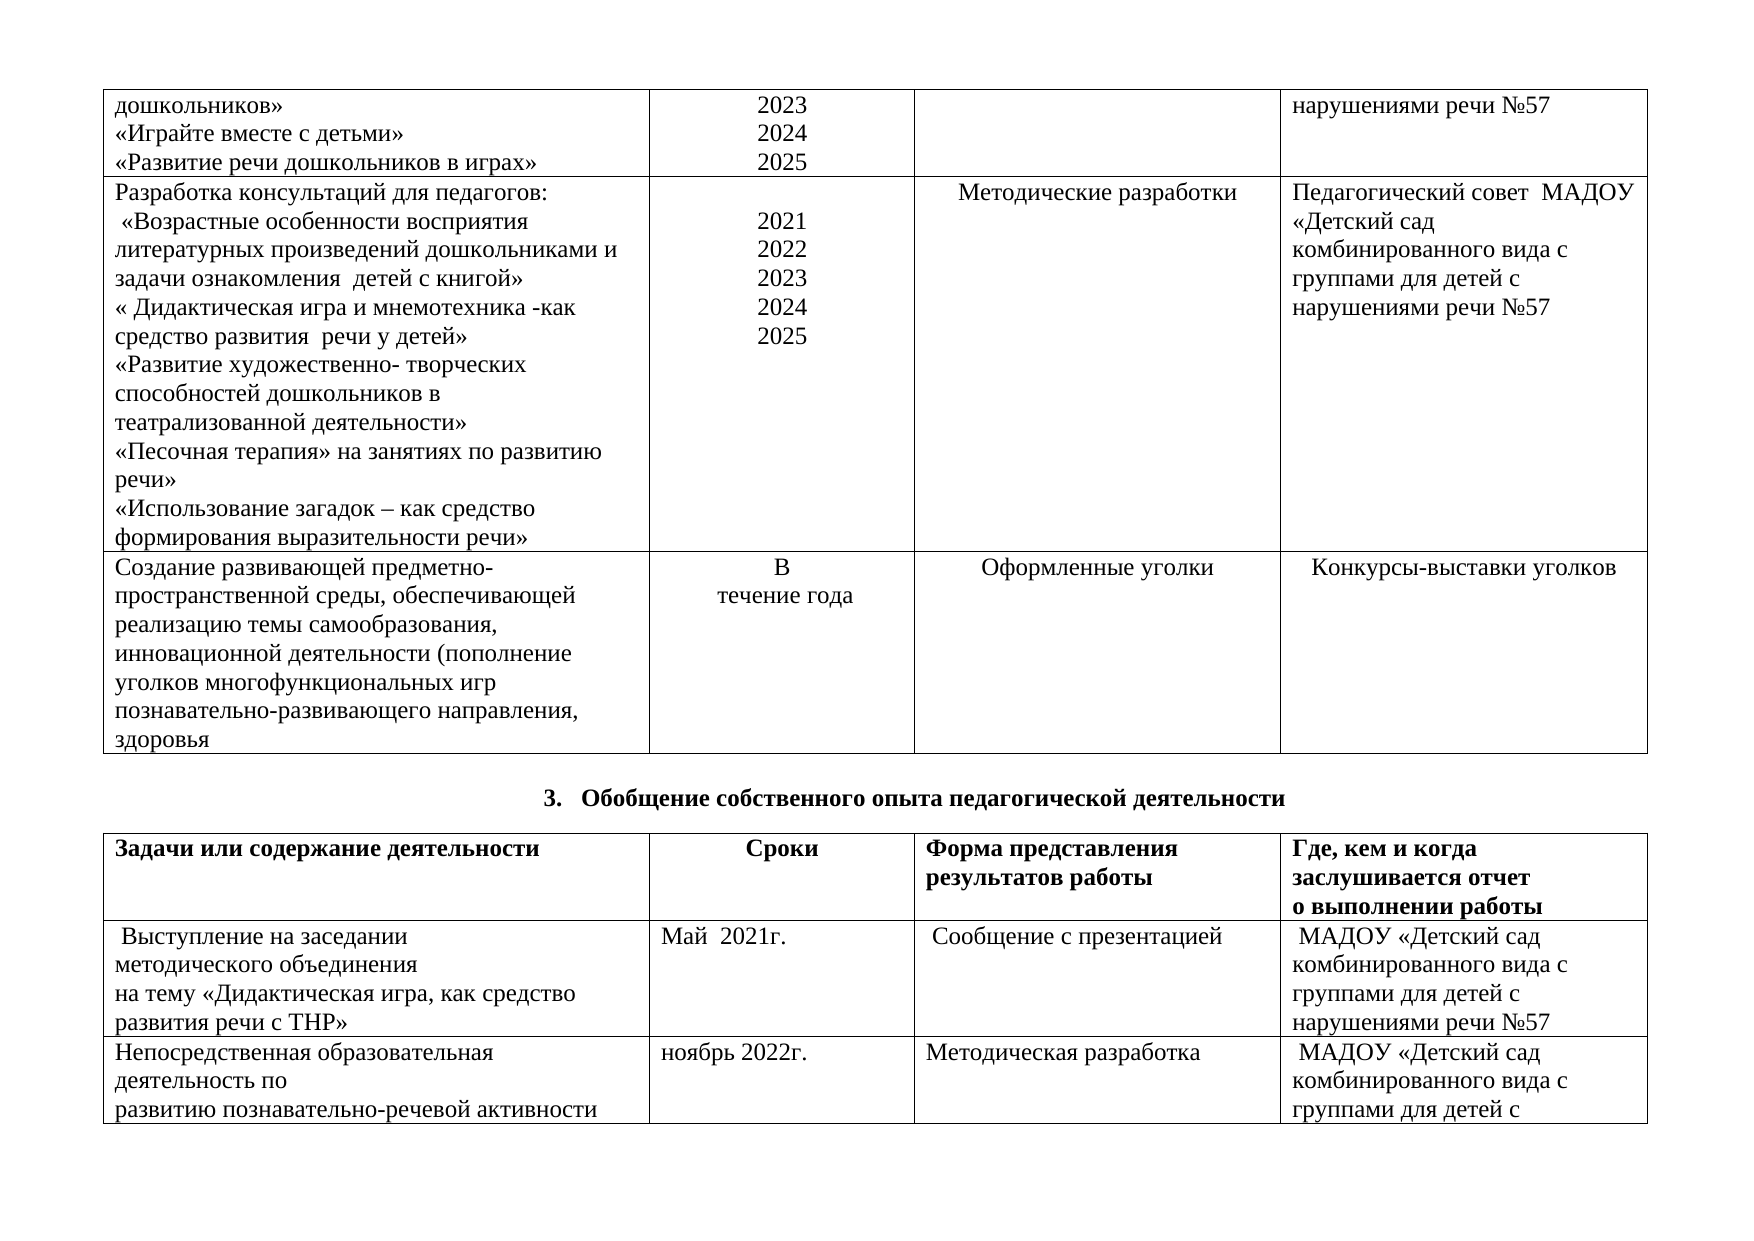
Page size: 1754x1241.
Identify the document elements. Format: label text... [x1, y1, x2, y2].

table_header Сроки [650, 834, 914, 920]
table_header Задачи или содержание деятельности [104, 834, 649, 920]
table_cell 2021 2022 2023 2024 2025 [650, 177, 914, 551]
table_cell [650, 90, 914, 176]
table_cell Педагогический совет МАДОУ «Детский сад комбинированного вида с группами для детей с нарушениями речи №57 [1281, 177, 1647, 551]
table_cell Разработка консультаций для педагогов: «Возрастные особенности восприятия литературных произведений дошкольниками и задачи ознакомления детей с книгой» « Дидактическая игра и мнемотехника -как средство развития речи у детей» «Развитие художественно- творческих способностей дошкольников в театрализованной деятельности» «Песочная терапия» на занятиях по развитию речи» «Использование загадок – как средство формирования выразительности речи» [104, 177, 649, 551]
table_cell Оформленные уголки [915, 552, 1280, 753]
table_cell Методические разработки [915, 177, 1280, 551]
table_header Форма представления результатов работы [915, 834, 1280, 920]
table_cell Создание развивающей предметно-пространственной среды, обеспечивающей реализацию темы самообразования, инновационной деятельности (пополнение уголков многофункциональных игр познавательно-развивающего направления, здоровья [104, 552, 649, 753]
table_cell Май 2021г. [650, 921, 914, 1036]
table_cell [915, 90, 1280, 176]
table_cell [1281, 90, 1647, 176]
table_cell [915, 1037, 1280, 1123]
table_cell В течение года [650, 552, 914, 753]
table_cell Конкурсы-выставки уголков [1281, 552, 1647, 753]
table_cell ноябрь 2022г. [650, 1037, 914, 1123]
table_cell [104, 90, 649, 176]
table_cell МАДОУ «Детский сад комбинированного вида с группами для детей с нарушениями речи №57 [1281, 921, 1647, 1036]
table_cell Сообщение с презентацией [915, 921, 1280, 1036]
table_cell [1281, 1037, 1647, 1123]
table_cell Выступление на заседании методического объединения на тему «Дидактическая игра, как средство развития речи с ТНР» [104, 921, 649, 1036]
table_header Где, кем и когда заслушивается отчет о выполнении работы [1281, 834, 1647, 920]
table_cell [104, 1037, 649, 1123]
list Обобщение собственного опыта педагогической деятельности [193, 783, 1636, 812]
